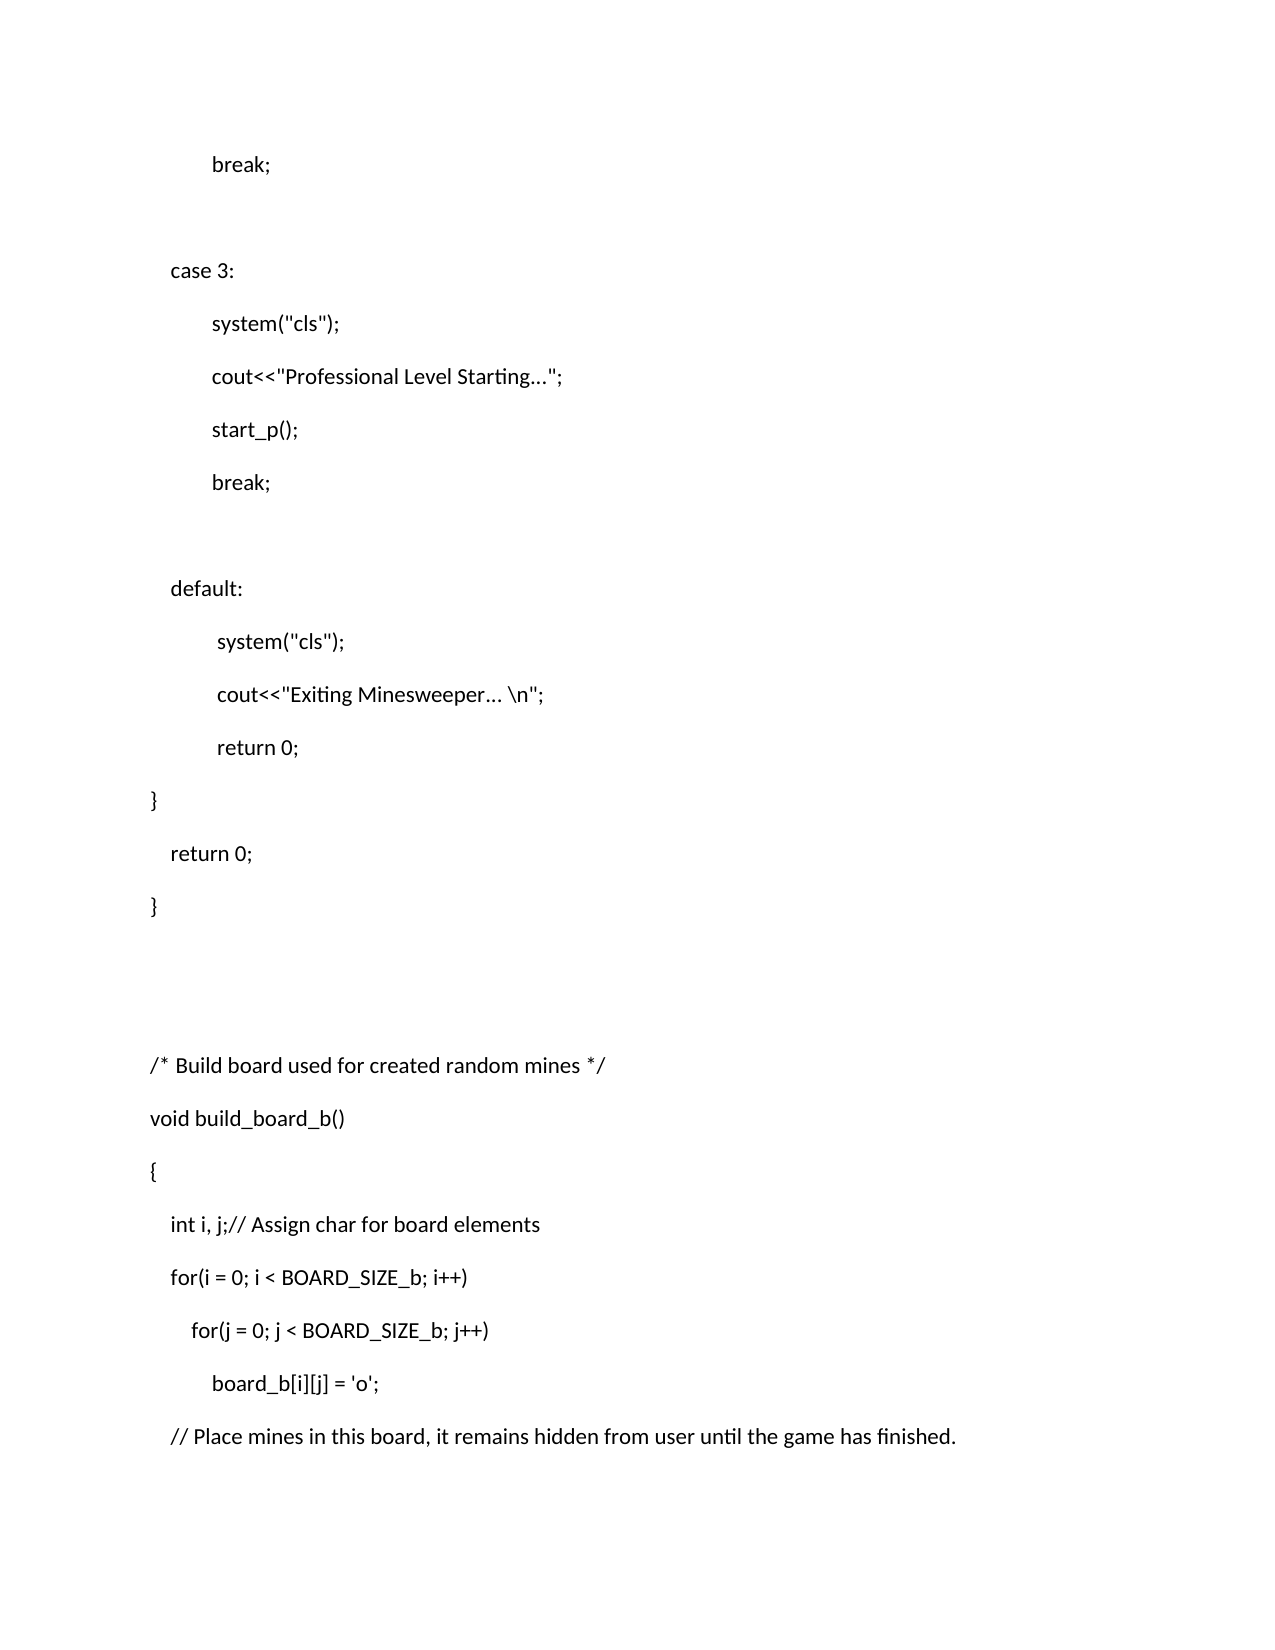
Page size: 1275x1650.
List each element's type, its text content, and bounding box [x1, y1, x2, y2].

text system("cls"); [150, 627, 1125, 655]
text void build_board_b() [150, 1104, 1125, 1132]
text return 0; [150, 839, 1125, 867]
text cout<<"Exiting Minesweeper... \n"; [150, 680, 1125, 708]
text break; [150, 468, 1125, 496]
text } [150, 786, 1125, 814]
text board_b[i][j] = 'o'; [150, 1369, 1125, 1397]
text cout<<"Professional Level Starting..."; [150, 362, 1125, 390]
text // Place mines in this board, it remains hidden from user until the game has finished. [150, 1422, 1125, 1451]
text start_p(); [150, 415, 1125, 443]
text default: [150, 574, 1125, 602]
text /* Build board used for created random mines */ [150, 1051, 1125, 1079]
text break; [150, 150, 1125, 178]
text case 3: [150, 256, 1125, 284]
text return 0; [150, 733, 1125, 761]
text { [150, 1157, 1125, 1185]
text for(j = 0; j < BOARD_SIZE_b; j++) [150, 1316, 1125, 1344]
text for(i = 0; i < BOARD_SIZE_b; i++) [150, 1263, 1125, 1291]
text system("cls"); [150, 309, 1125, 337]
text int i, j;// Assign char for board elements [150, 1210, 1125, 1238]
text } [150, 892, 1125, 920]
